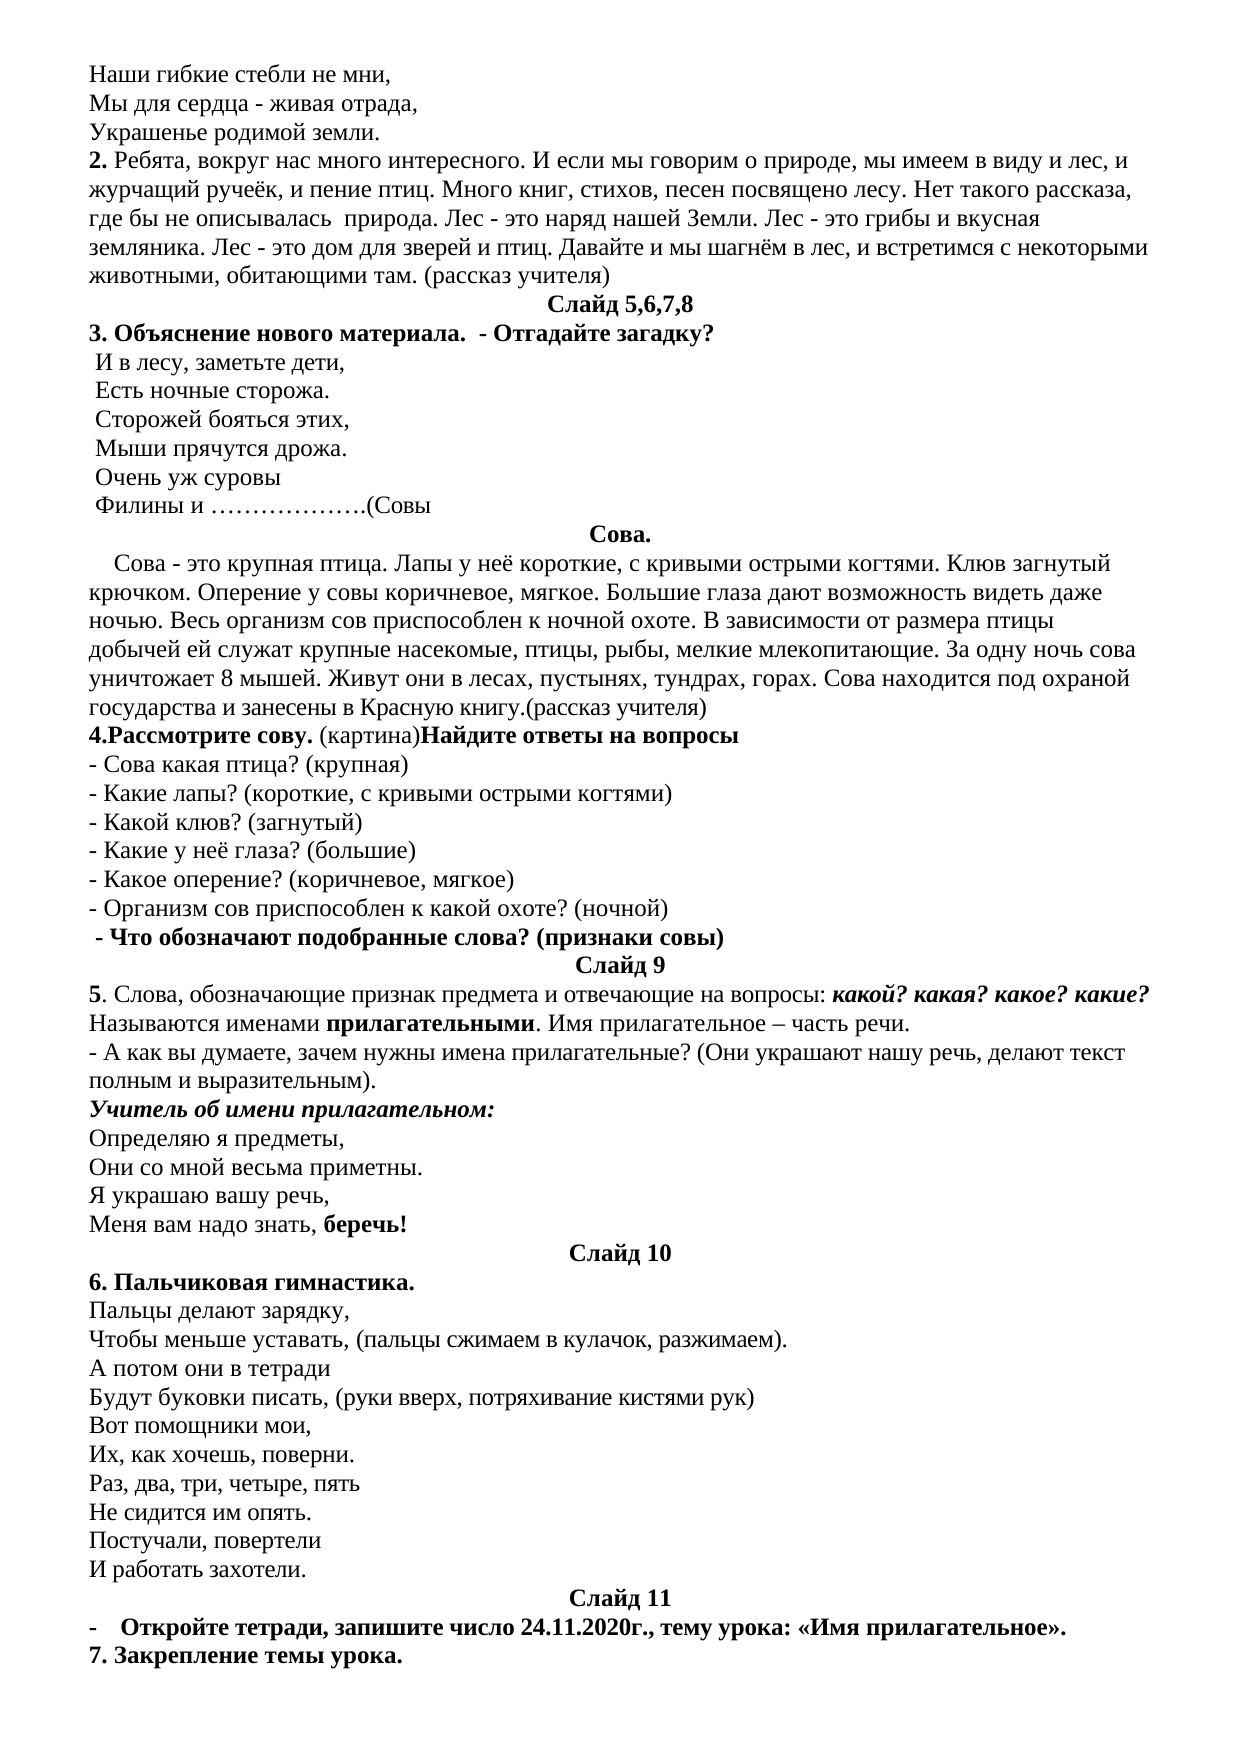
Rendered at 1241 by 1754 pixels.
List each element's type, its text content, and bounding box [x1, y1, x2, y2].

text Я украшаю вашу речь, [89, 1180, 1152, 1209]
text Они со мной весьма приметны. [89, 1152, 1152, 1180]
text 3. Объяснение нового материала. - Отгадайте загадку? [89, 318, 1152, 347]
text - Организм сов приспособлен к какой охоте? (ночной) [89, 893, 1152, 922]
text 7. Закрепление темы урока. [89, 1640, 1152, 1669]
text Наши гибкие стебли не мни, [89, 59, 1152, 88]
text Слайд 5,6,7,8 [89, 289, 1152, 318]
text - Какие лапы? (короткие, с кривыми острыми когтями) [89, 778, 1152, 807]
text Меня вам надо знать, беречь! [89, 1209, 1152, 1238]
text - Какие у неё глаза? (большие) [89, 835, 1152, 864]
text Их, как хочешь, поверни. [89, 1439, 1152, 1468]
text И работать захотели. [89, 1554, 1152, 1583]
text Определяю я предметы, [89, 1123, 1152, 1152]
text Слайд 10 [89, 1238, 1152, 1267]
text И в лесу, заметьте дети, Есть ночные сторожа. Сторожей бояться этих, Мыши прячутся дрожа. Очень уж суровы [89, 347, 1152, 490]
list Слайд 9 [89, 950, 1152, 979]
text Будут буковки писать, (руки вверх, потряхивание кистями рук) [89, 1382, 1152, 1410]
text Слайд 11 [89, 1583, 1152, 1612]
text Украшенье родимой земли. [89, 117, 1152, 145]
text - Сова какая птица? (крупная) [89, 749, 1152, 778]
text Постучали, повертели [89, 1525, 1152, 1554]
text - А как вы думаете, зачем нужны имена прилагательные? (Они украшают нашу речь, делают текст полным и выразительным). [89, 1037, 1152, 1094]
text Сова - это крупная птица. Лапы у неё короткие, с кривыми острыми когтями. Клюв загнутый крючком. Оперение у совы коричневое, мягкое. Большие глаза дают возможность видеть даже ночью. Весь организм сов приспособлен к ночной охоте. В зависимости от размера птицы добычей ей служат крупные насекомые, птицы, рыбы, мелкие млекопитающие. За одну ночь сова уничтожает 8 мышей. Живут они в лесах, пустынях, тундрах, горах. Сова находится под охраной государства и занесены в Красную книгу.(рассказ учителя) [89, 548, 1152, 720]
text 2. Ребята, вокруг нас много интересного. И если мы говорим о природе, мы имеем в виду и лес, и журчащий ручеёк, и пение птиц. Много книг, стихов, песен посвящено лесу. Нет такого рассказа, где бы не описывалась природа. Лес - это наряд нашей Земли. Лес - это грибы и вкусная земляника. Лес - это дом для зверей и птиц. Давайте и мы шагнём в лес, и встретимся с некоторыми животными, обитающими там. (рассказ учителя) [89, 145, 1152, 289]
text 4.Рассмотрите сову. (картина)Найдите ответы на вопросы [89, 720, 1152, 749]
text - Что обозначают подобранные слова? (признаки совы) [89, 922, 1152, 950]
text - Откройте тетради, запишите число 24.11.2020г., тему урока: «Имя прилагательное». [89, 1612, 1152, 1640]
text Филины и ……………….(Совы [89, 490, 1152, 519]
text 5. Слова, обозначающие признак предмета и отвечающие на вопросы: какой? какая? какое? какие? Называются именами прилагательными. Имя прилагательное – часть речи. [89, 979, 1152, 1037]
text Учитель об имени прилагательном: [89, 1094, 1152, 1123]
text Вот помощники мои, [89, 1410, 1152, 1439]
text А потом они в тетради [89, 1353, 1152, 1382]
text Чтобы меньше уставать, (пальцы сжимаем в кулачок, разжимаем). [89, 1324, 1152, 1353]
text Раз, два, три, четыре, пять [89, 1468, 1152, 1497]
text Пальцы делают зарядку, [89, 1295, 1152, 1324]
text Мы для сердца - живая отрада, [89, 88, 1152, 117]
text - Какой клюв? (загнутый) [89, 807, 1152, 835]
text Сова. [89, 519, 1152, 548]
text Не сидится им опять. [89, 1497, 1152, 1525]
text 6. Пальчиковая гимнастика. [89, 1267, 1152, 1295]
text - Какое оперение? (коричневое, мягкое) [89, 864, 1152, 893]
